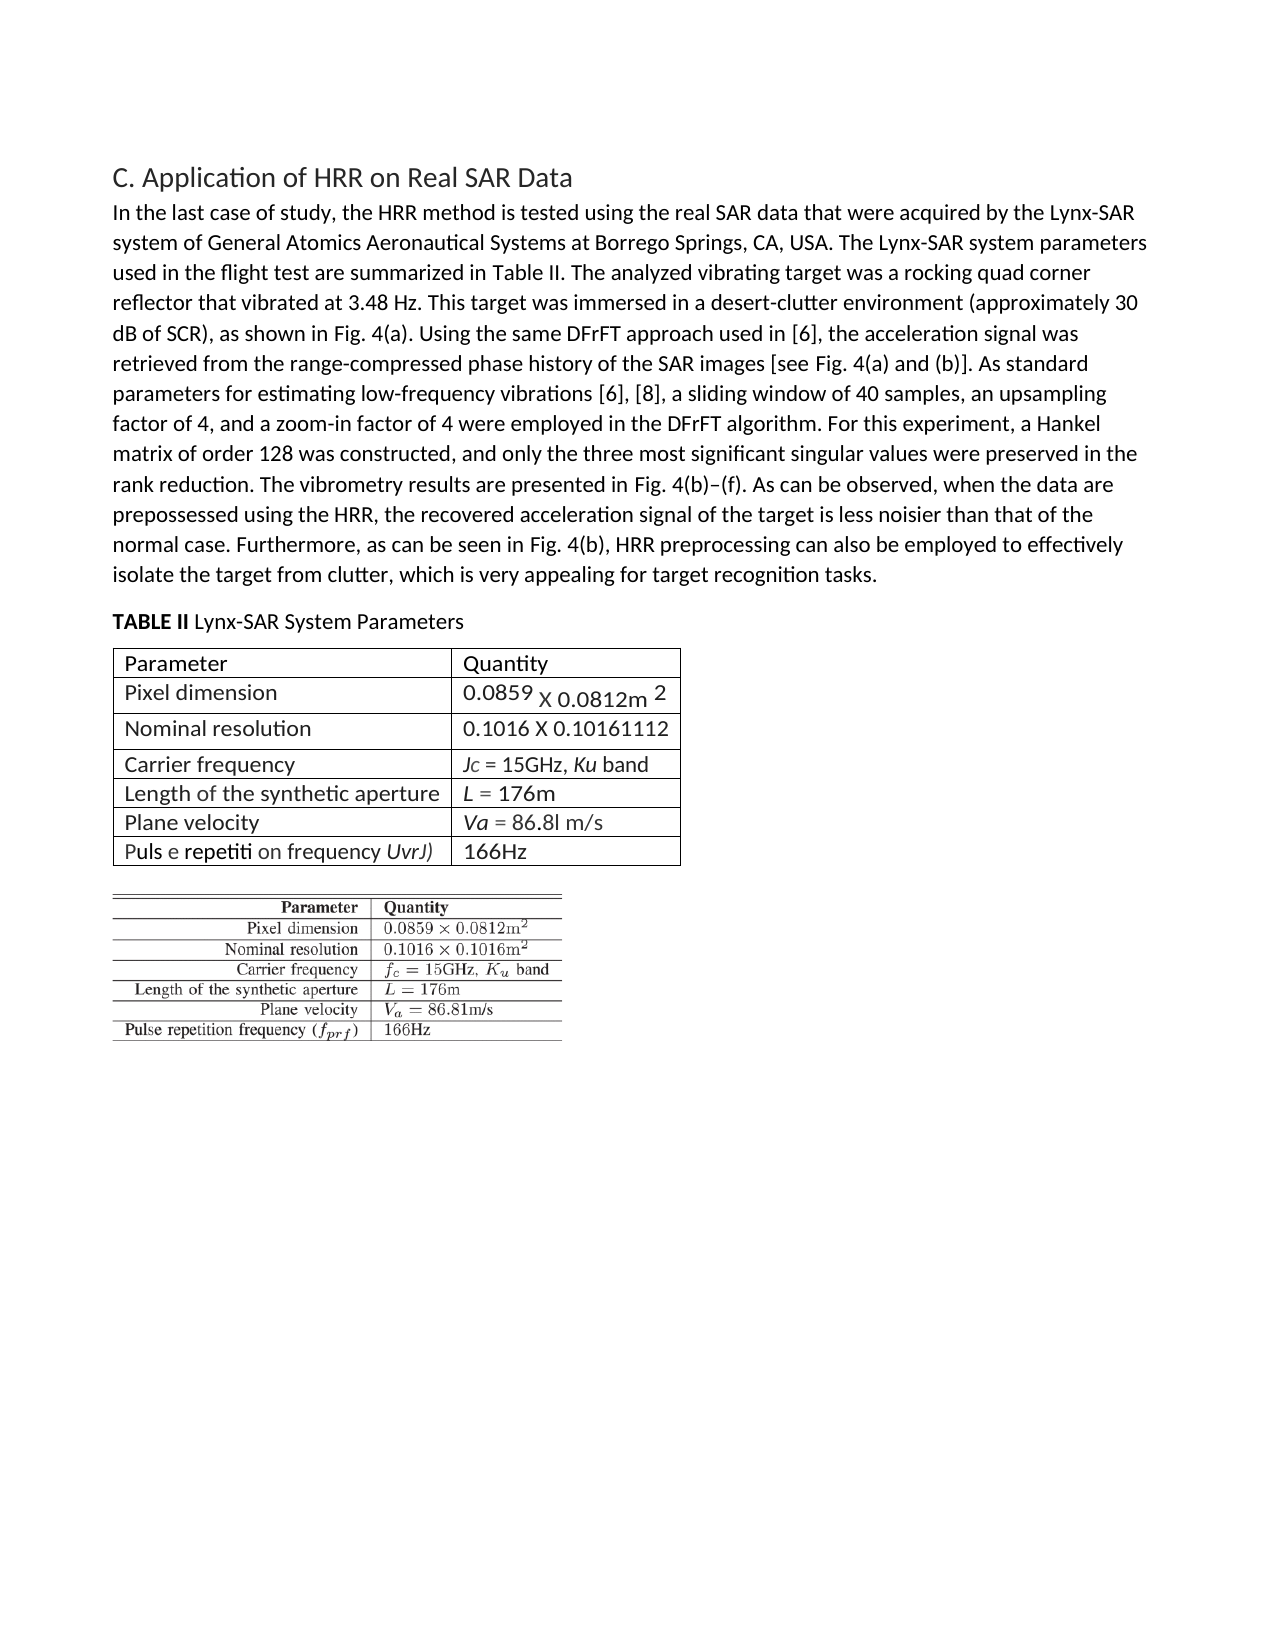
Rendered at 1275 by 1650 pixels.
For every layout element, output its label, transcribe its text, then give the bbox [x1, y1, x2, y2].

table_cell Nominal resolution [114, 714, 451, 749]
text In the last case of study, the HRR method is tested using the real SAR data that were acquired by the Lynx-SAR system of General Atomics Aeronautical Systems at Borrego Springs, CA, USA. The Lynx-SAR system parameters used in the flight test are summarized in Table II. The analyzed vibrating target was a rocking quad corner reflector that vibrated at 3.48 Hz. This target was immersed in a desert-clutter environment (approximately 30 dB of SCR), as shown in Fig. 4(a). Using the same DFrFT approach used in [6], the acceleration signal was retrieved from the range-compressed phase history of the SAR images [see Fig. 4(a) and (b)]. As standard parameters for estimating low-frequency vibrations [6], [8], a sliding window of 40 samples, an upsampling factor of 4, and a zoom-in factor of 4 were employed in the DFrFT algorithm. For this experiment, a Hankel matrix of order 128 was constructed, and only the three most significant singular values were preserved in the rank reduction. The vibrometry results are presented in Fig. 4(b)–(f). As can be observed, when the data are prepossessed using the HRR, the recovered acceleration signal of the target is less noisier than that of the normal case. Furthermore, as can be seen in Fig. 4(b), HRR preprocessing can also be employed to effectively isolate the target from clutter, which is very appealing for target recognition tasks. [112, 198, 1162, 588]
table_cell L = 176m [452, 779, 680, 807]
subtitle C. Application of HRR on Real SAR Data [112, 159, 1162, 195]
picture [112, 894, 563, 1041]
table_header Parameter [114, 649, 451, 677]
text TABLE II Lynx-SAR System Parameters [112, 607, 1162, 635]
table_cell 0.0859 X 0.0812m 2 [452, 678, 680, 713]
table_cell Va = 86.8l m/s [452, 808, 680, 836]
table_header Quantity [452, 649, 680, 677]
table_cell 166Hz [452, 837, 680, 865]
table_cell Carrier frequency [114, 750, 451, 778]
table_cell Puls e repetiti on frequency UvrJ) [114, 837, 451, 865]
table_cell Plane velocity [114, 808, 451, 836]
table_cell Length of the synthetic aperture [114, 779, 451, 807]
table_cell Pixel dimension [114, 678, 451, 713]
table_cell 0.1016 X 0.10161112 [452, 714, 680, 749]
table_cell Jc = 15GHz, Ku band [452, 750, 680, 778]
